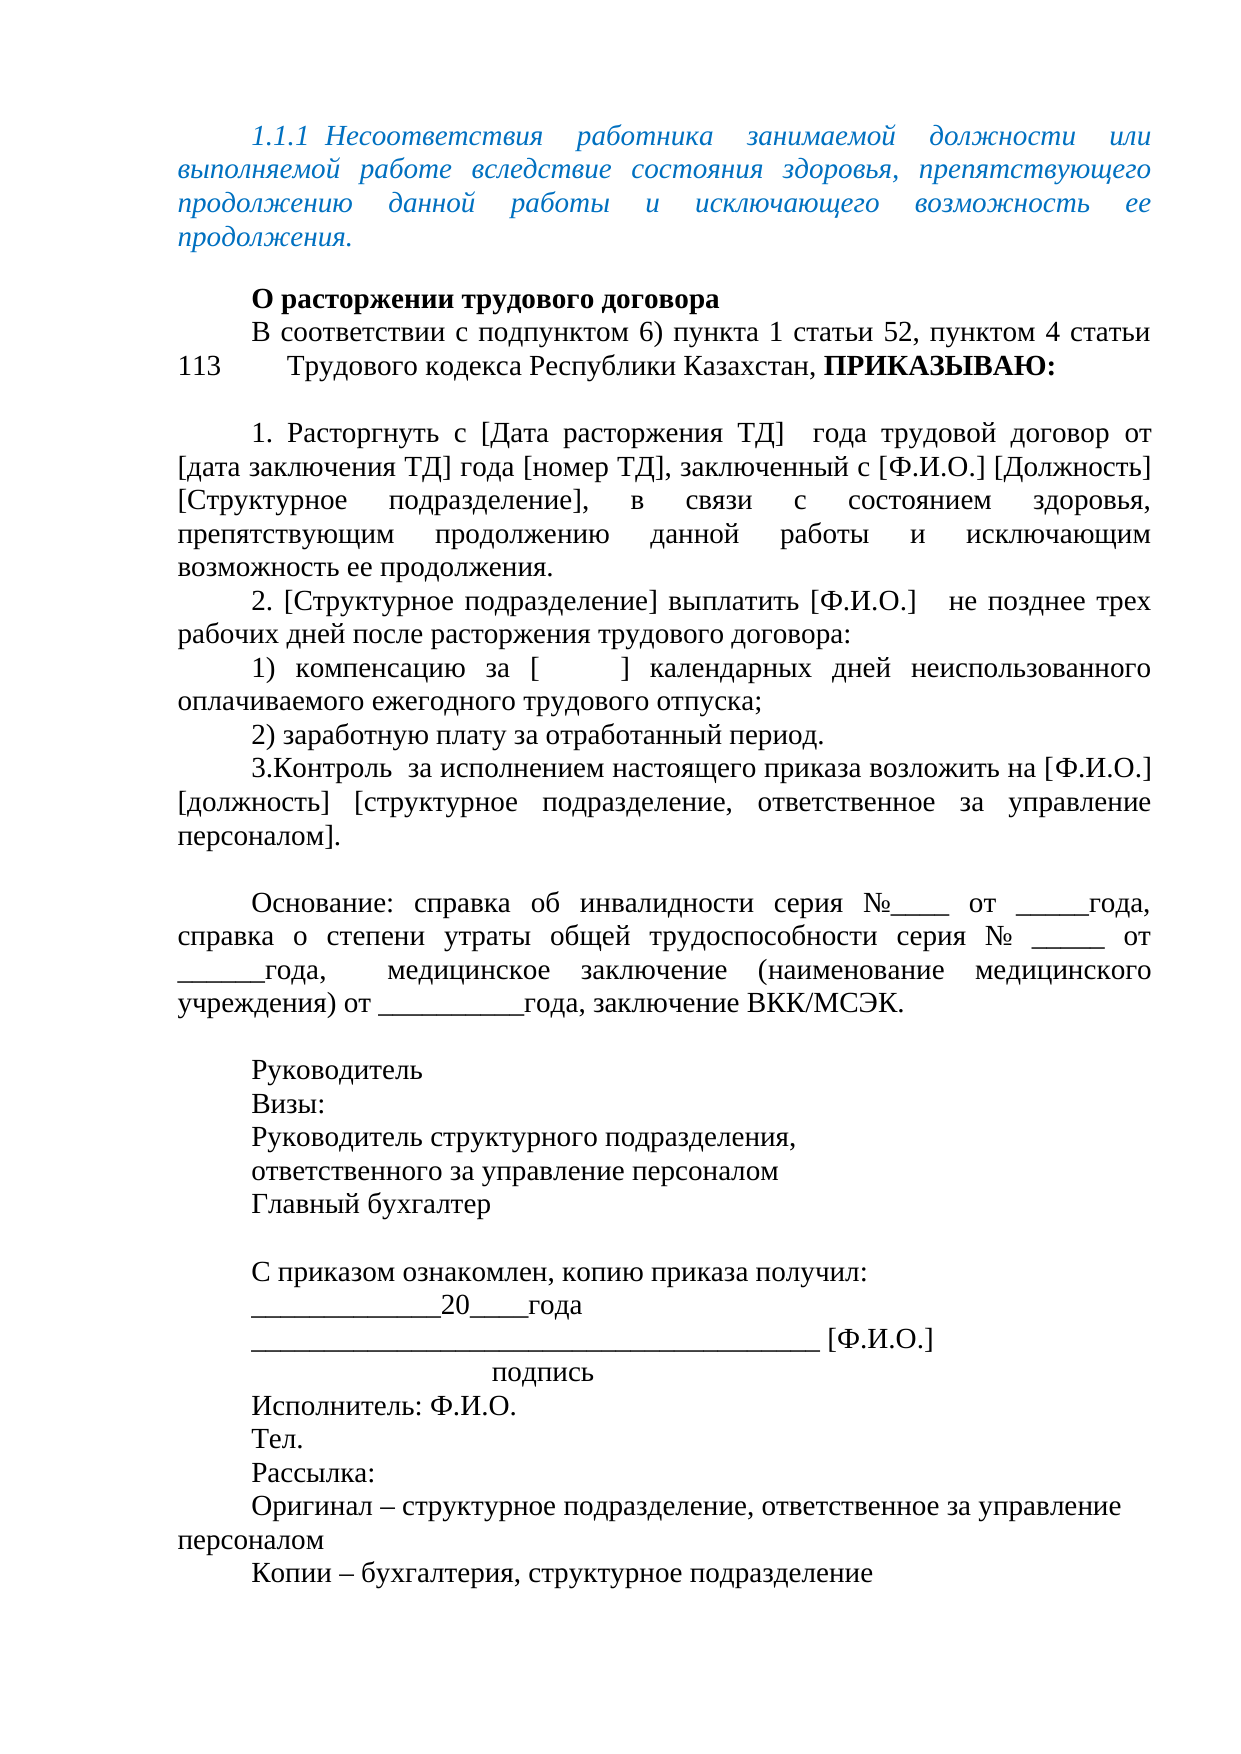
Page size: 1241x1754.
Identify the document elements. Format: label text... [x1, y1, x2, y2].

text Рассылка: [177, 1455, 1152, 1488]
text 2) заработную плату за отработанный период. [177, 717, 1152, 751]
text 2. [Структурное подразделение] выплатить [Ф.И.О.] не позднее трех рабочих дней после расторжения трудового договора: [177, 583, 1152, 650]
list _______________________________________ [Ф.И.О.] [177, 1321, 1152, 1354]
text 3.Контроль за исполнением настоящего приказа возложить на [Ф.И.О.] [должность] [структурное подразделение, ответственное за управление персоналом]. [177, 751, 1152, 851]
list _____________20____года [177, 1287, 1152, 1321]
text Главный бухгалтер [177, 1187, 1152, 1220]
list Руководитель [177, 1052, 1152, 1086]
text Руководитель структурного подразделения, [177, 1119, 1152, 1153]
text Оригинал – структурное подразделение, ответственное за управление персоналом [177, 1488, 1152, 1556]
text О расторжении трудового договора [177, 281, 1152, 314]
text Копии – бухгалтерия, структурное подразделение [177, 1556, 1152, 1589]
text ответственного за управление персоналом [177, 1153, 1152, 1187]
text Исполнитель: Ф.И.О. [177, 1388, 1152, 1421]
text С приказом ознакомлен, копию приказа получил: [177, 1254, 1152, 1287]
text Тел. [177, 1421, 1152, 1455]
text Визы: [177, 1086, 1152, 1119]
text 1) компенсацию за [ ] календарных дней неиспользованного оплачиваемого ежегодного трудового отпуска; [177, 650, 1152, 717]
text 1. Расторгнуть c [Дата расторжения ТД] года трудовой договор от [дата заключения ТД] года [номер ТД], заключенный с [Ф.И.О.] [Должность] [Структурное подразделение], в связи с состоянием здоровья, препятствующим продолжению данной работы и исключающим возможность ее продолжения. [177, 415, 1152, 583]
subtitle Несоответствия работника занимаемой должности или выполняемой работе вследствие состояния здоровья, препятствующего продолжению данной работы и исключающего возможность ее продолжения. [177, 118, 1152, 252]
list подпись [177, 1354, 1152, 1388]
text Основание: справка об инвалидности серия №____ от _____года, справка о степени утраты общей трудоспособности серия № _____ от ______года, медицинское заключение (наименование медицинского учреждения) от __________года, заключение ВКК/МСЭК. [177, 885, 1152, 1019]
text В соответствии с подпунктом 6) пункта 1 статьи 52, пунктом 4 статьи 113 Трудового кодекса Республики Казахстан, ПРИКАЗЫВАЮ: [177, 314, 1152, 382]
